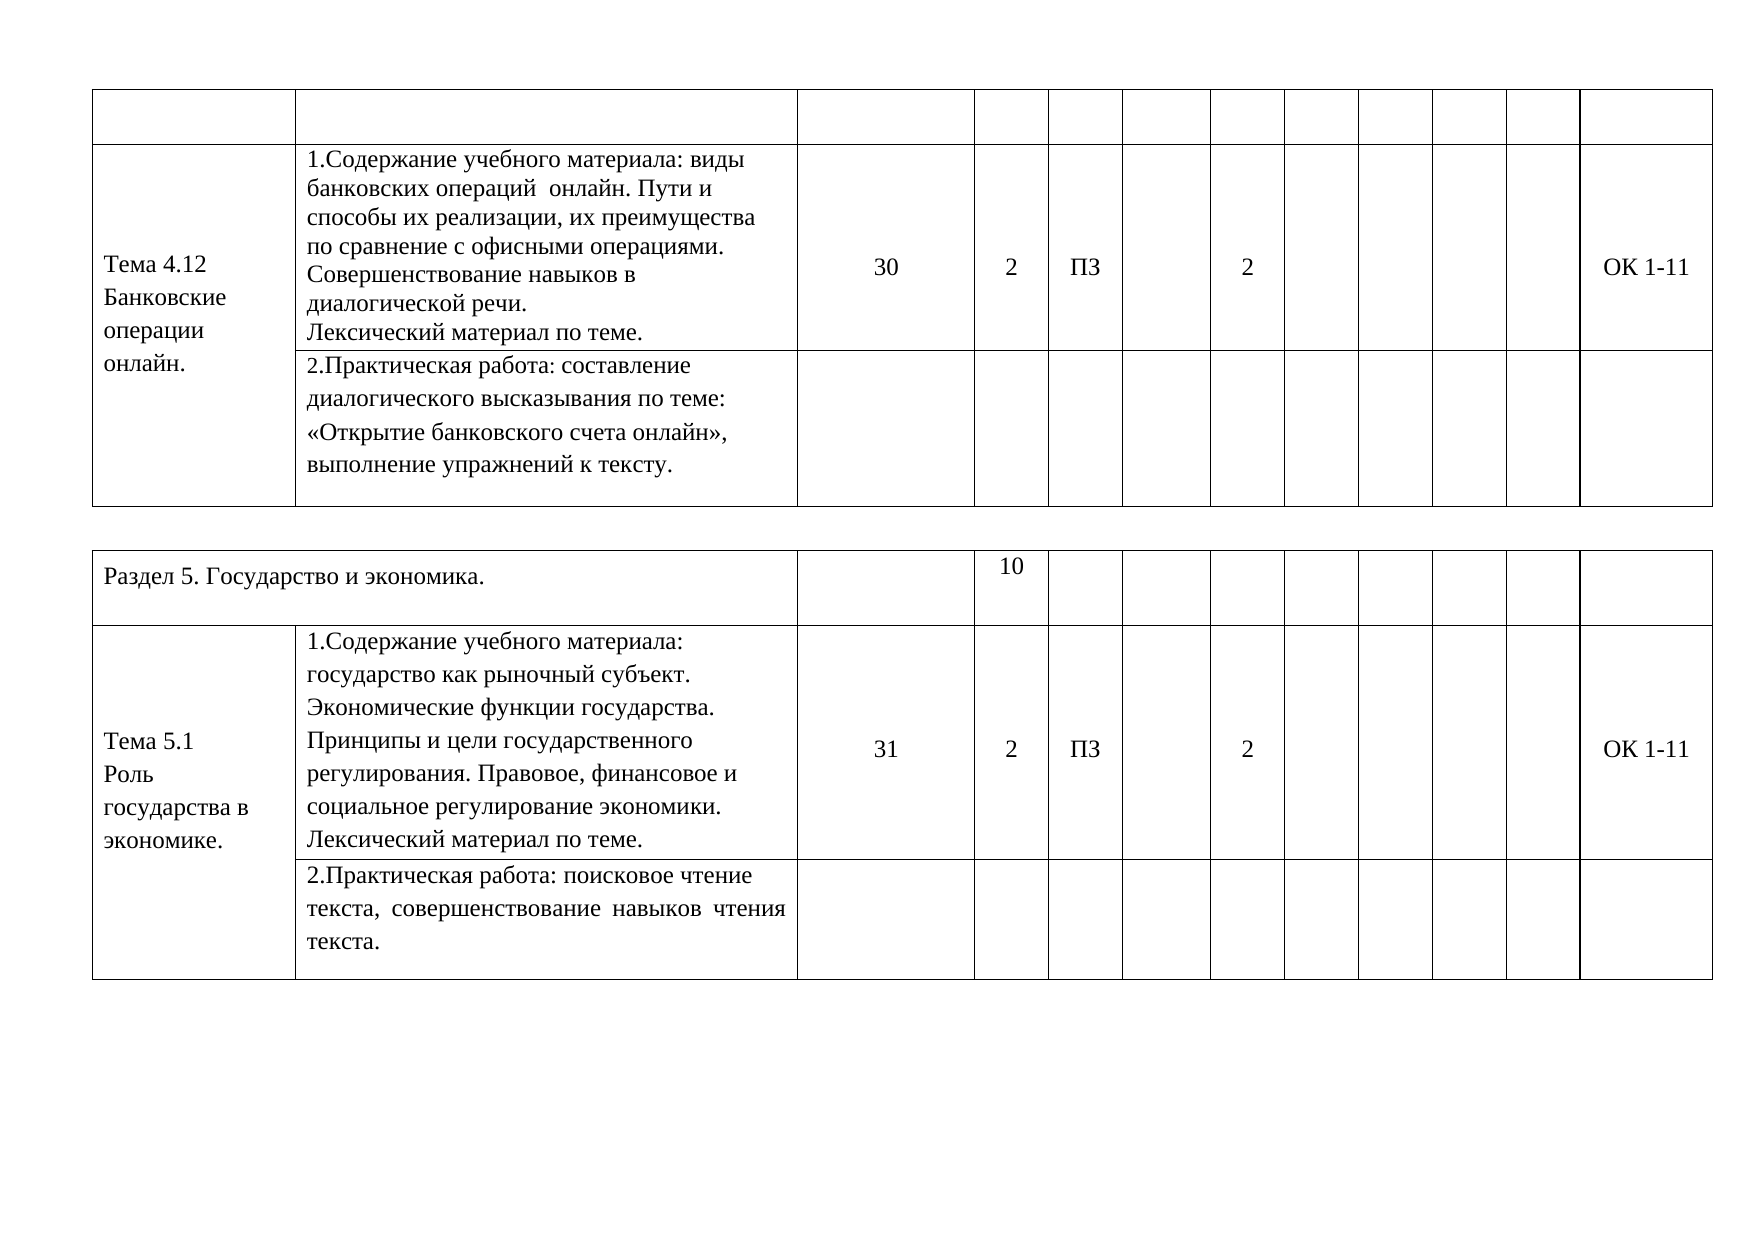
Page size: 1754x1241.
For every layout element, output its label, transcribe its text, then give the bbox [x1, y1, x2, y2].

table_cell 2.Практическая работа: составление диалогического высказывания по теме: «Открытие банковского счета онлайн», выполнение упражнений к тексту. [296, 351, 797, 506]
table_cell [1123, 860, 1210, 979]
table_cell ОК 1-11 [1581, 626, 1712, 859]
table_cell 2 [975, 626, 1048, 859]
table_cell [1581, 860, 1712, 979]
table_header [1123, 551, 1210, 625]
table_cell [1433, 351, 1506, 506]
table_cell [1507, 90, 1579, 143]
table_cell ОК 1-11 [1581, 145, 1712, 349]
table_cell [1433, 860, 1506, 979]
table_header [1285, 551, 1358, 625]
table_cell [798, 351, 974, 506]
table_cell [296, 90, 797, 143]
table_cell [1049, 860, 1122, 979]
table_cell [975, 351, 1048, 506]
table_cell [1123, 626, 1210, 859]
table_cell [1123, 351, 1210, 506]
table_cell [1359, 860, 1432, 979]
table_cell 2 [975, 145, 1048, 349]
table_header [1433, 551, 1506, 625]
table_header [1359, 551, 1432, 625]
table_cell 30 [798, 145, 974, 349]
table_cell [1285, 860, 1358, 979]
table_cell [798, 860, 974, 979]
table_cell [1359, 90, 1432, 143]
table_cell 1.Содержание учебного материала: государство как рыночный субъект. Экономические функции государства. Принципы и цели государственного регулирования. Правовое, финансовое и социальное регулирование экономики. Лексический материал по теме. [296, 626, 797, 859]
table_header [1211, 551, 1284, 625]
table_header [1581, 551, 1712, 625]
table_cell ПЗ [1049, 145, 1122, 349]
table_header 10 [975, 551, 1048, 625]
table_cell ПЗ [1049, 626, 1122, 859]
table_header [798, 551, 974, 625]
table_cell [1433, 145, 1506, 349]
table_cell [1049, 90, 1122, 143]
table_cell [1507, 860, 1579, 979]
table_cell [1359, 145, 1432, 349]
table_cell [975, 90, 1048, 143]
table_cell Тема 4.12 Банковские операции онлайн. [93, 145, 295, 506]
table_cell [975, 860, 1048, 979]
table_cell [1211, 351, 1284, 506]
table_header [1049, 551, 1122, 625]
table_cell 2 [1211, 626, 1284, 859]
table_cell [1123, 145, 1210, 349]
table_cell 2 [1211, 145, 1284, 349]
table_header [1507, 551, 1579, 625]
table_cell [798, 90, 974, 143]
table_cell [1049, 351, 1122, 506]
table_cell [1123, 90, 1210, 143]
table_cell Тема 5.1 Роль государства в экономике. [93, 626, 295, 979]
table_cell [1285, 626, 1358, 859]
table_cell 31 [798, 626, 974, 859]
table_header Раздел 5. Государство и экономика. [93, 551, 797, 625]
table_cell [1507, 145, 1579, 349]
table_cell 2.Практическая работа: поисковое чтение текста, совершенствование навыков чтения текста. [296, 860, 797, 979]
table_cell [1285, 145, 1358, 349]
table_cell 1.Содержание учебного материала: виды банковских операций онлайн. Пути и способы их реализации, их преимущества по сравнение с офисными операциями. Совершенствование навыков в диалогической речи. Лексический материал по теме. [296, 145, 797, 349]
table_cell [1285, 351, 1358, 506]
table_cell [1211, 90, 1284, 143]
table_cell [1433, 90, 1506, 143]
table_cell [1581, 90, 1712, 143]
table_cell [1581, 351, 1712, 506]
table_cell [1285, 90, 1358, 143]
table_cell [1507, 351, 1579, 506]
table_cell [1211, 860, 1284, 979]
table_cell [1359, 626, 1432, 859]
table_cell [1507, 626, 1579, 859]
table_cell [1359, 351, 1432, 506]
table_cell [1433, 626, 1506, 859]
